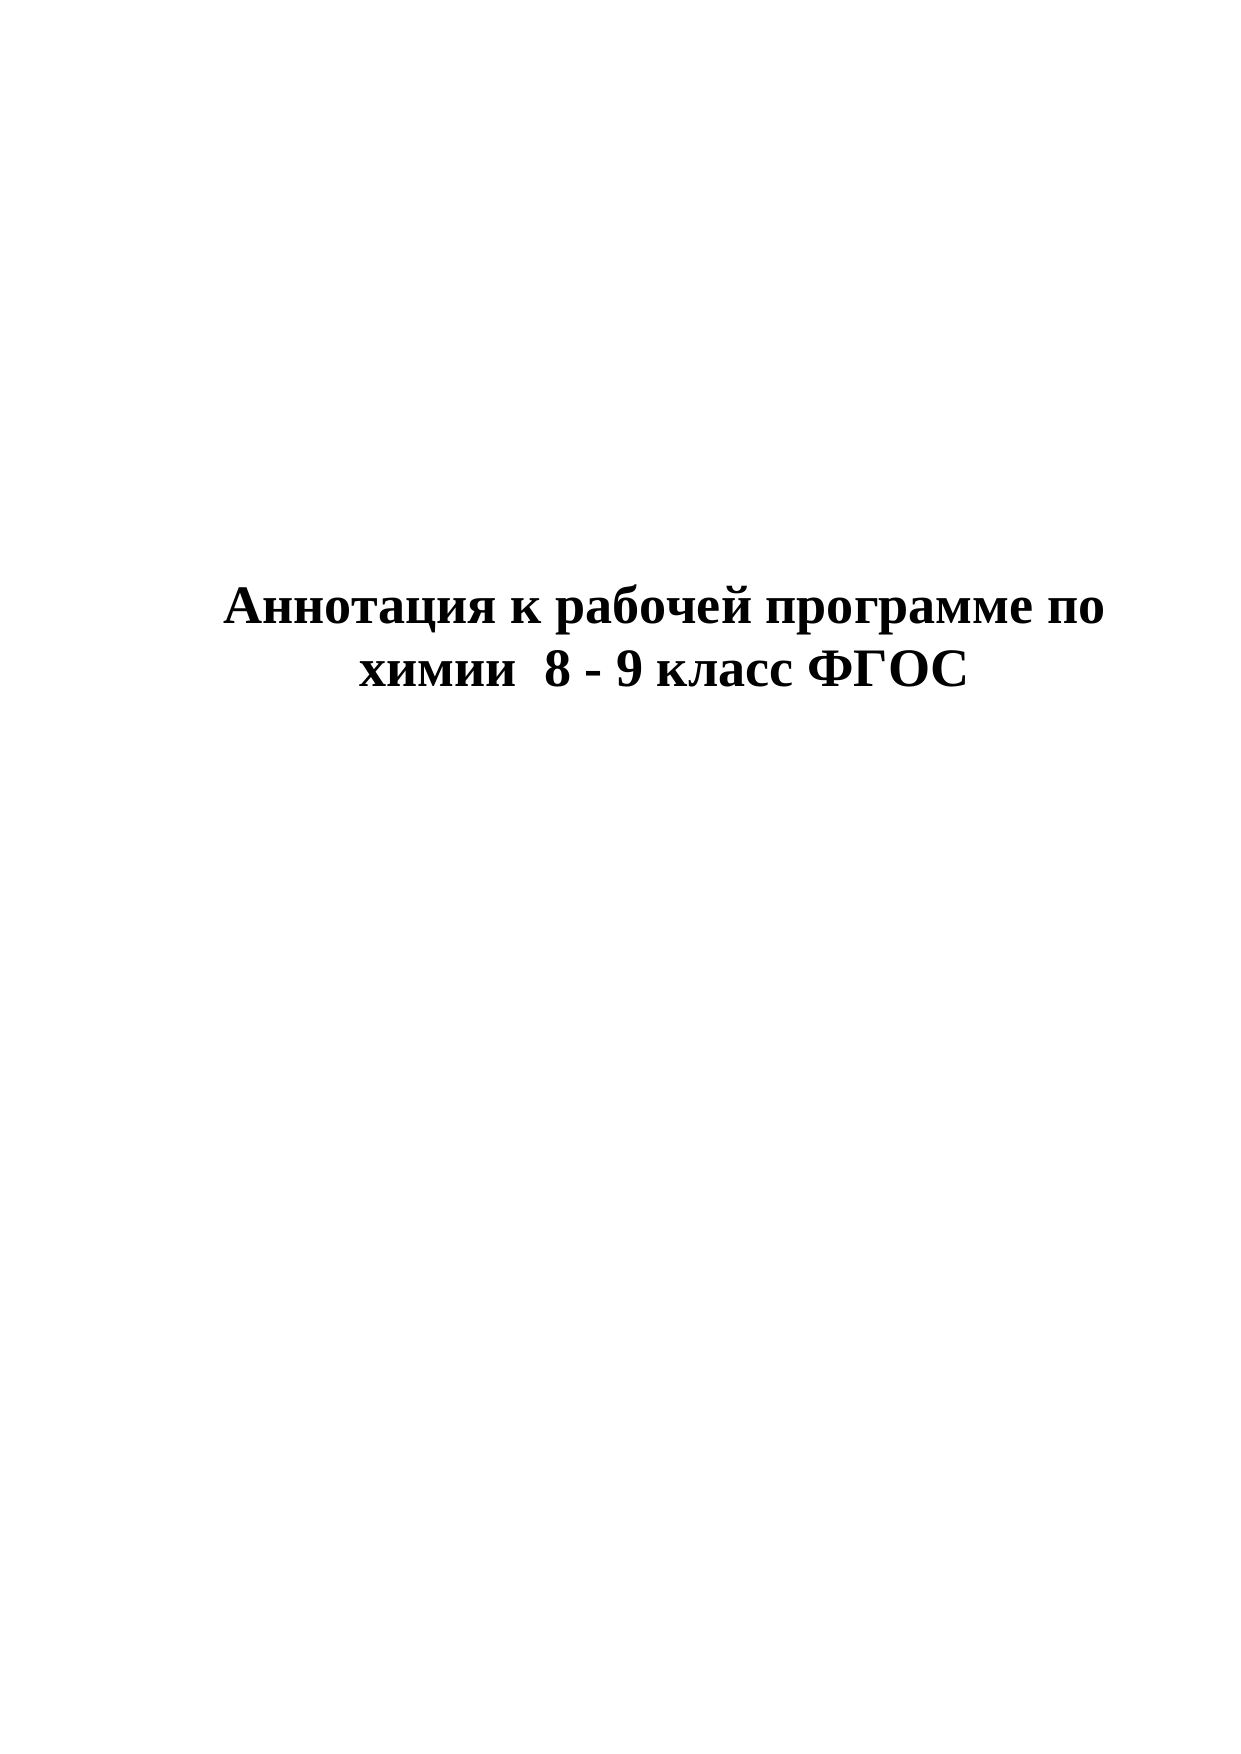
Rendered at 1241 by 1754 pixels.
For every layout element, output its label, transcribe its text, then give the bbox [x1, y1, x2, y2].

text Аннотация к рабочей программе по химии 8 - 9 класс ФГОС [177, 573, 1152, 698]
